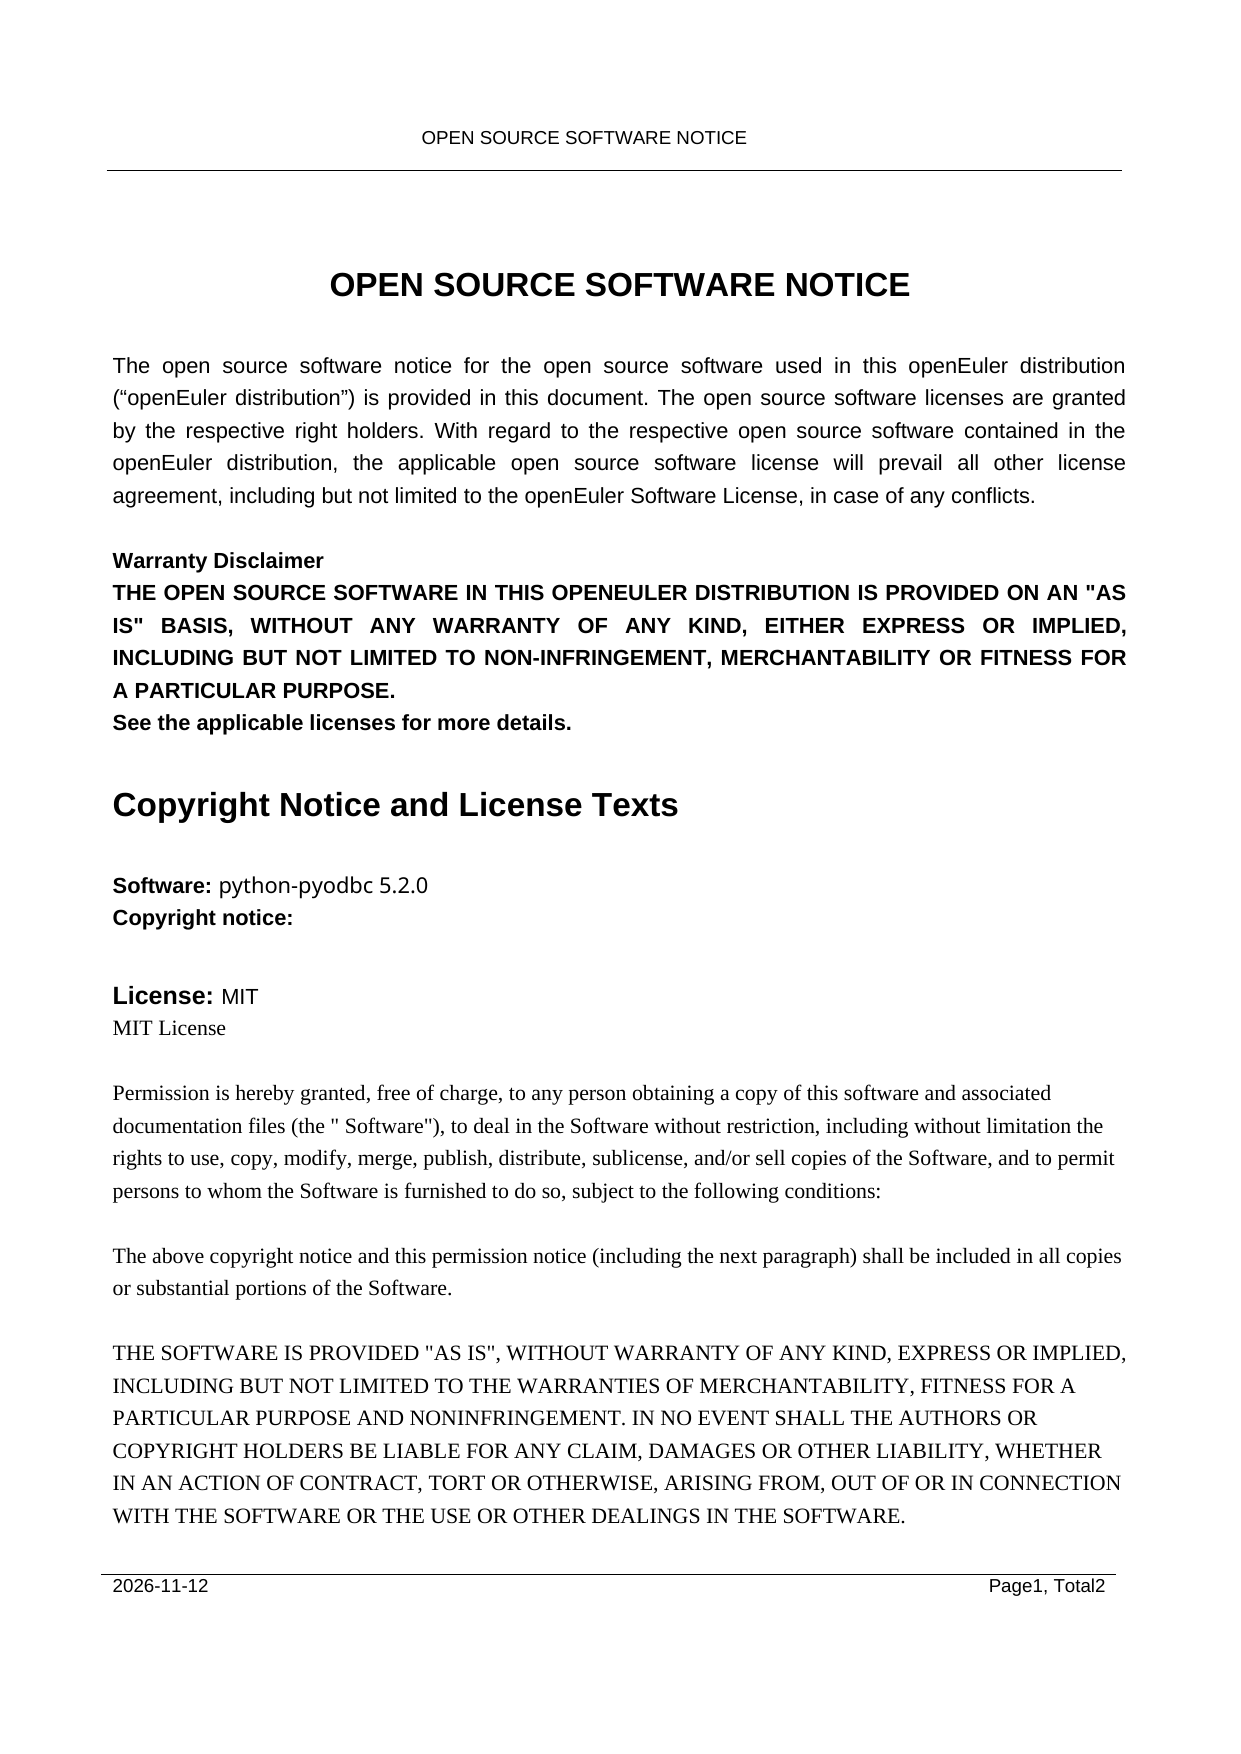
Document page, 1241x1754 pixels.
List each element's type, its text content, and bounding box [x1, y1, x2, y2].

text The open source software notice for the open source software used in this openEuler distribution (“openEuler distribution”) is provided in this document. The open source software licenses are granted by the respective right holders. With regard to the respective open source software contained in the openEuler distribution, the applicable open source software license will prevail all other license agreement, including but not limited to the openEuler Software License, in case of any conflicts. [112, 349, 1128, 511]
text License: MIT [112, 979, 1128, 1012]
text Copyright notice: [112, 901, 1128, 934]
title Software: python-pyodbc 5.2.0 [112, 869, 1128, 901]
text Warranty Disclaimer [112, 544, 1128, 576]
text OPEN SOURCE SOFTWARE NOTICE [112, 251, 1128, 316]
text MIT License Permission is hereby granted, free of charge, to any person obtaining a copy of this software and associated documentation files (the " Software"), to deal in the Software without restriction, including without limitation the rights to use, copy, modify, merge, publish, distribute, sublicense, and/or sell copies of the Software, and to permit persons to whom the Software is furnished to do so, subject to the following conditions: The above copyright notice and this permission notice (including the next paragraph) shall be included in all copies or substantial portions of the Software. THE SOFTWARE IS PROVIDED "AS IS", WITHOUT WARRANTY OF ANY KIND, EXPRESS OR IMPLIED, INCLUDING BUT NOT LIMITED TO THE WARRANTIES OF MERCHANTABILITY, FITNESS FOR A PARTICULAR PURPOSE AND NONINFRINGEMENT. IN NO EVENT SHALL THE AUTHORS OR COPYRIGHT HOLDERS BE LIABLE FOR ANY CLAIM, DAMAGES OR OTHER LIABILITY, WHETHER IN AN ACTION OF CONTRACT, TORT OR OTHERWISE, ARISING FROM, OUT OF OR IN CONNECTION WITH THE SOFTWARE OR THE USE OR OTHER DEALINGS IN THE SOFTWARE. [112, 1012, 1128, 1564]
text THE OPEN SOURCE SOFTWARE IN THIS OPENEULER DISTRIBUTION IS PROVIDED ON AN "AS IS" BASIS, WITHOUT ANY WARRANTY OF ANY KIND, EITHER EXPRESS OR IMPLIED, INCLUDING BUT NOT LIMITED TO NON-INFRINGEMENT, MERCHANTABILITY OR FITNESS FOR A PARTICULAR PURPOSE. See the applicable licenses for more details. [112, 576, 1128, 739]
text Copyright Notice and License Texts [112, 771, 1128, 836]
